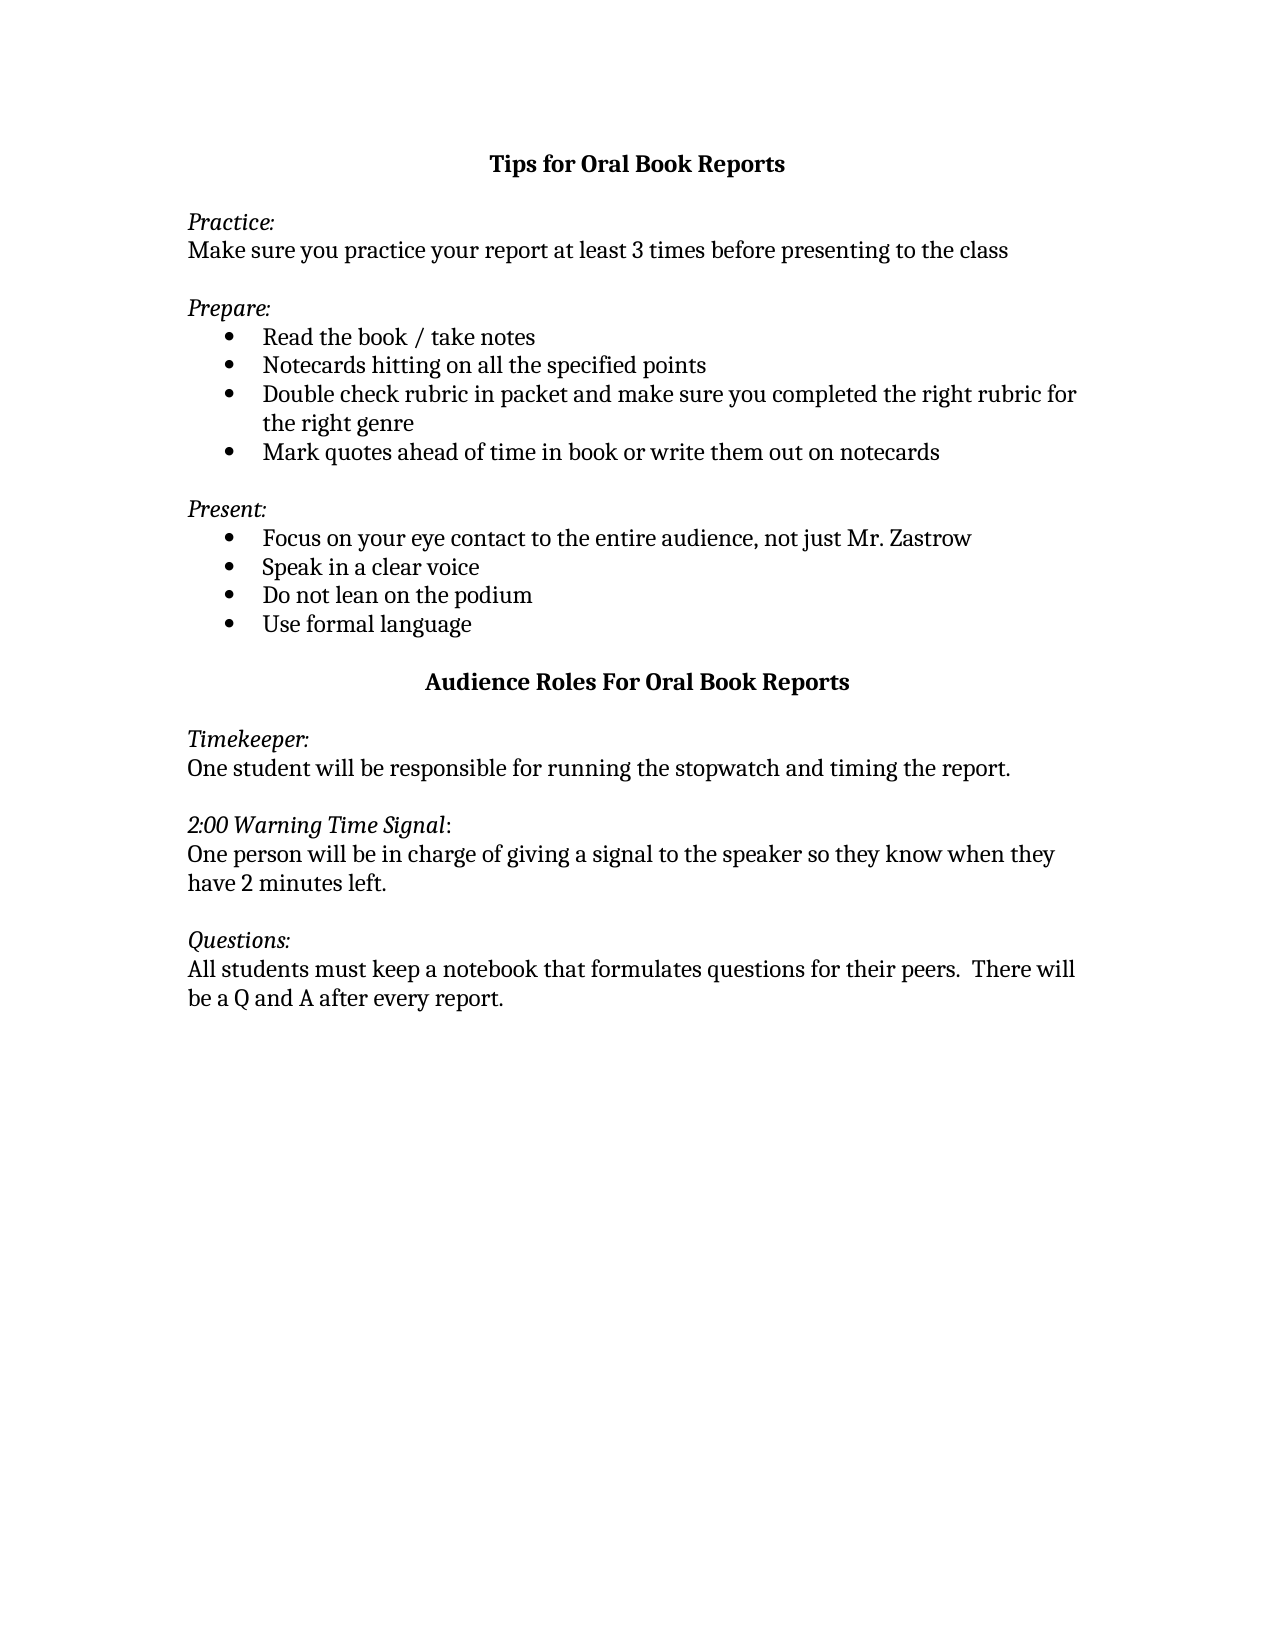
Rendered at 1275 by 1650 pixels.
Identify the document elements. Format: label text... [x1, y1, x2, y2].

list Speak in a clear voice [225, 552, 1087, 581]
text 2:00 Warning Time Signal: [187, 811, 1087, 840]
list Do not lean on the podium [225, 581, 1087, 610]
text Audience Roles For Oral Book Reports [187, 667, 1087, 696]
text Prepare: [187, 294, 1087, 322]
text Make sure you practice your report at least 3 times before presenting to the class [187, 236, 1087, 265]
list Read the book / take notes [225, 322, 1087, 351]
text Practice: [187, 207, 1087, 236]
text Timekeeper: [187, 725, 1087, 754]
list Use formal language [225, 610, 1087, 639]
text One student will be responsible for running the stopwatch and timing the report. [187, 754, 1087, 782]
list Mark quotes ahead of time in book or write them out on notecards [225, 437, 1087, 466]
list Notecards hitting on all the specified points [225, 351, 1087, 380]
text Present: [187, 495, 1087, 524]
text Questions: [187, 926, 1087, 955]
text One person will be in charge of giving a signal to the speaker so they know when they have 2 minutes left. [187, 840, 1087, 897]
text Tips for Oral Book Reports [187, 150, 1087, 179]
list Focus on your eye contact to the entire audience, not just Mr. Zastrow [225, 524, 1087, 552]
text All students must keep a notebook that formulates questions for their peers. There will be a Q and A after every report. [187, 955, 1087, 1012]
list Double check rubric in packet and make sure you completed the right rubric for the right genre [225, 380, 1087, 437]
